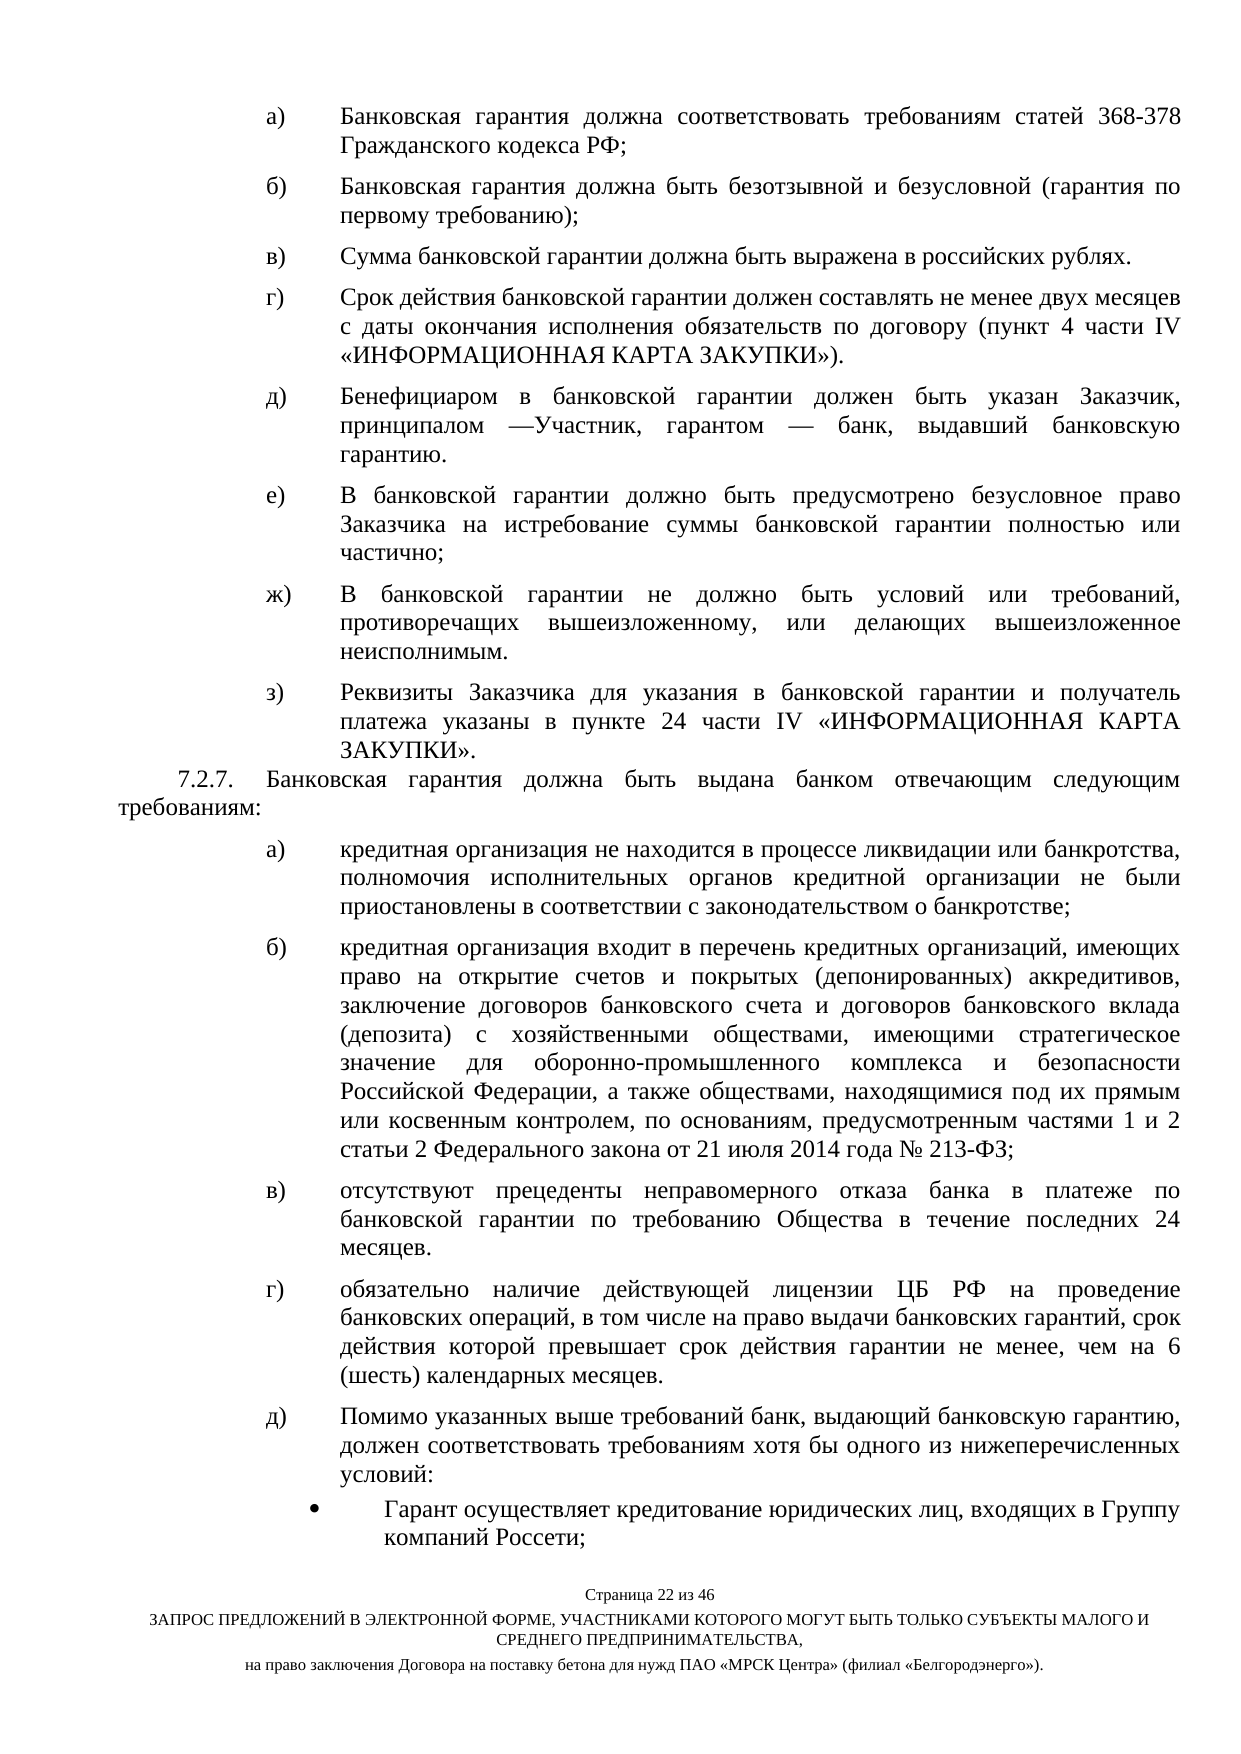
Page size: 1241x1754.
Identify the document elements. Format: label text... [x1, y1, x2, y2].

list Гарант осуществляет кредитование юридических лиц, входящих в Группу компаний Россети; [310, 1494, 1181, 1551]
list В банковской гарантии не должно быть условий или требований, противоречащих вышеизложенному, или делающих вышеизложенное неисполнимым. [266, 579, 1181, 665]
list кредитная организация не находится в процессе ликвидации или банкротства, полномочия исполнительных органов кредитной организации не были приостановлены в соответствии с законодательством о банкротстве; [266, 834, 1181, 920]
subtitle Банковская гарантия должна быть выдана банком отвечающим следующим требованиям: [118, 764, 1181, 821]
list Банковская гарантия должна соответствовать требованиям статей 368-378 Гражданского кодекса РФ; [266, 101, 1181, 159]
list Банковская гарантия должна быть безотзывной и безусловной (гарантия по первому требованию); [266, 171, 1181, 229]
list отсутствуют прецеденты неправомерного отказа банка в платеже по банковской гарантии по требованию Общества в течение последних 24 месяцев. [266, 1175, 1181, 1261]
list Реквизиты Заказчика для указания в банковской гарантии и получатель платежа указаны в пункте 24 части IV «ИНФОРМАЦИОННАЯ КАРТА ЗАКУПКИ». [266, 677, 1181, 764]
list В банковской гарантии должно быть предусмотрено безусловное право Заказчика на истребование суммы банковской гарантии полностью или частично; [266, 480, 1181, 566]
list обязательно наличие действующей лицензии ЦБ РФ на проведение банковских операций, в том числе на право выдачи банковских гарантий, срок действия которой превышает срок действия гарантии не менее, чем на 6 (шесть) календарных месяцев. [266, 1274, 1181, 1389]
list Помимо указанных выше требований банк, выдающий банковскую гарантию, должен соответствовать требованиям хотя бы одного из нижеперечисленных условий: [266, 1401, 1181, 1487]
list Сумма банковской гарантии должна быть выражена в российских рублях. [266, 241, 1181, 270]
list Срок действия банковской гарантии должен составлять не менее двух месяцев с даты окончания исполнения обязательств по договору (пункт 4 части IV «ИНФОРМАЦИОННАЯ КАРТА ЗАКУПКИ»). [266, 282, 1181, 369]
list кредитная организация входит в перечень кредитных организаций, имеющих право на открытие счетов и покрытых (депонированных) аккредитивов, заключение договоров банковского счета и договоров банковского вклада (депозита) с хозяйственными обществами, имеющими стратегическое значение для оборонно-промышленного комплекса и безопасности Российской Федерации, а также обществами, находящимися под их прямым или косвенным контролем, по основаниям, предусмотренным частями 1 и 2 статьи 2 Федерального закона от 21 июля 2014 года № 213-ФЗ; [266, 932, 1181, 1162]
list Бенефициаром в банковской гарантии должен быть указан Заказчик, принципалом —Участник, гарантом — банк, выдавший банковскую гарантию. [266, 381, 1181, 467]
